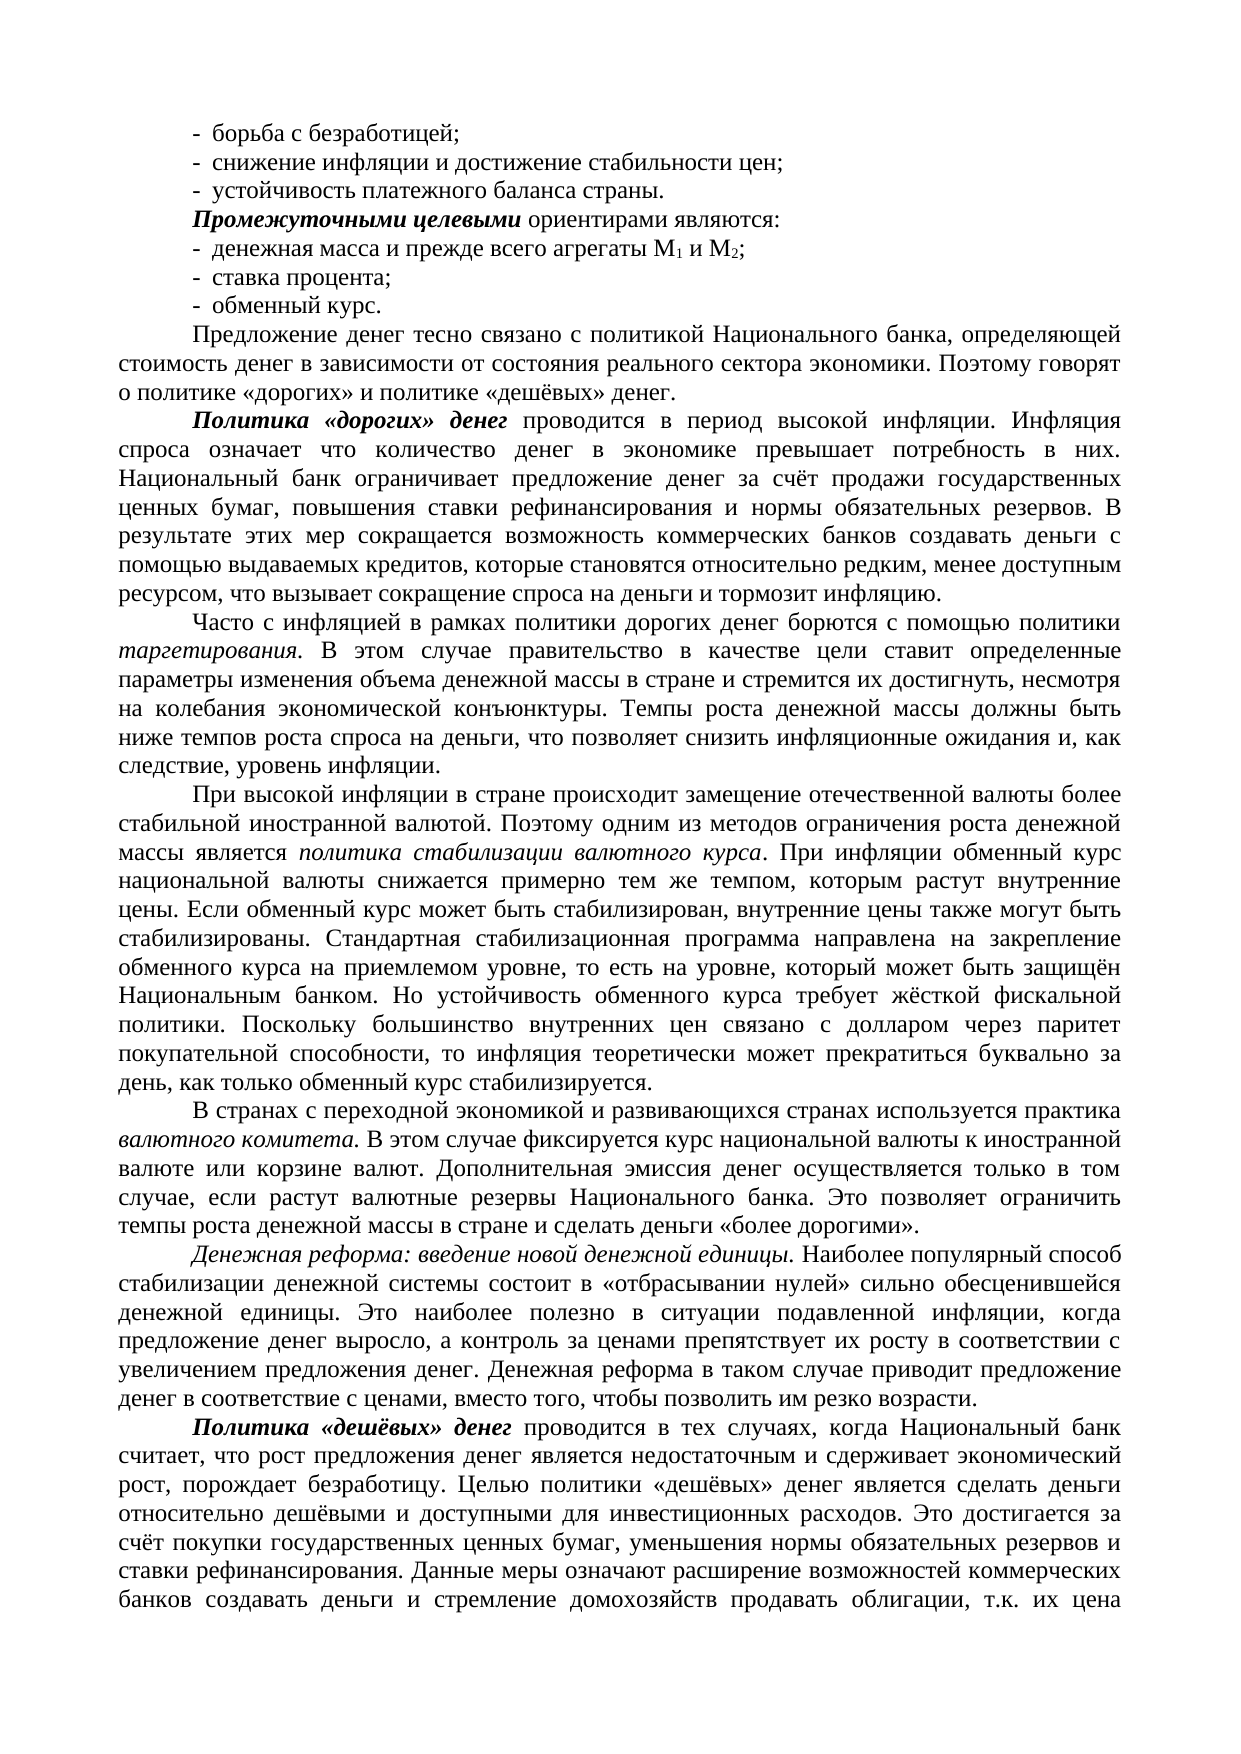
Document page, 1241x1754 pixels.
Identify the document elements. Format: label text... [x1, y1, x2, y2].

list борьба с безработицей; [118, 118, 1122, 147]
text При высокой инфляции в стране происходит замещение отечественной валюты более стабильной иностранной валютой. Поэтому одним из методов ограничения роста денежной массы является политика стабилизации валютного курса. При инфляции обменный курс национальной валюты снижается примерно тем же темпом, которым растут внутренние цены. Если обменный курс может быть стабилизирован, внутренние цены также могут быть стабилизированы. Стандартная стабилизационная программа направлена на закрепление обменного курса на приемлемом уровне, то есть на уровне, который может быть защищён Национальным банком. Но устойчивость обменного курса требует жёсткой фискальной политики. Поскольку большинство внутренних цен связано с долларом через паритет покупательной способности, то инфляция теоретически может прекратиться буквально за день, как только обменный курс стабилизируется. [118, 779, 1122, 1096]
list денежная масса и прежде всего агрегаты М1 и М2; [118, 233, 1122, 262]
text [118, 1412, 1122, 1613]
text Политика «дорогих» денег проводится в период высокой инфляции. Инфляция спроса означает что количество денег в экономике превышает потребность в них. Национальный банк ограничивает предложение денег за счёт продажи государственных ценных бумаг, повышения ставки рефинансирования и нормы обязательных резервов. В результате этих мер сокращается возможность коммерческих банков создавать деньги с помощью выдаваемых кредитов, которые становятся относительно редким, менее доступным ресурсом, что вызывает сокращение спроса на деньги и тормозит инфляцию. [118, 406, 1122, 607]
text Предложение денег тесно связано с политикой Национального банка, определяющей стоимость денег в зависимости от состояния реального сектора экономики. Поэтому говорят о политике «дорогих» и политике «дешёвых» денег. [118, 319, 1122, 406]
list снижение инфляции и достижение стабильности цен; [118, 147, 1122, 176]
list устойчивость платежного баланса страны. [118, 176, 1122, 204]
text Денежная реформа: введение новой денежной единицы. Наиболее популярный способ стабилизации денежной системы состоит в «отбрасывании нулей» сильно обесценившейся денежной единицы. Это наиболее полезно в ситуации подавленной инфляции, когда предложение денег выросло, а контроль за ценами препятствует их росту в соответствии с увеличением предложения денег. Денежная реформа в таком случае приводит предложение денег в соответствие с ценами, вместо того, чтобы позволить им резко возрасти. [118, 1239, 1122, 1412]
text Промежуточными целевыми ориентирами являются: [118, 204, 1122, 233]
text Часто с инфляцией в рамках политики дорогих денег борются с помощью политики таргетирования. В этом случае правительство в качестве цели ставит определенные параметры изменения объема денежной массы в стране и стремится их достигнуть, несмотря на колебания экономической конъюнктуры. Темпы роста денежной массы должны быть ниже темпов роста спроса на деньги, что позволяет снизить инфляционные ожидания и, как следствие, уровень инфляции. [118, 607, 1122, 779]
text В странах с переходной экономикой и развивающихся странах используется практика валютного комитета. В этом случае фиксируется курс национальной валюты к иностранной валюте или корзине валют. Дополнительная эмиссия денег осуществляется только в том случае, если растут валютные резервы Национального банка. Это позволяет ограничить темпы роста денежной массы в стране и сделать деньги «более дорогими». [118, 1096, 1122, 1239]
list обменный курс. [118, 291, 1122, 319]
list ставка процента; [118, 262, 1122, 291]
